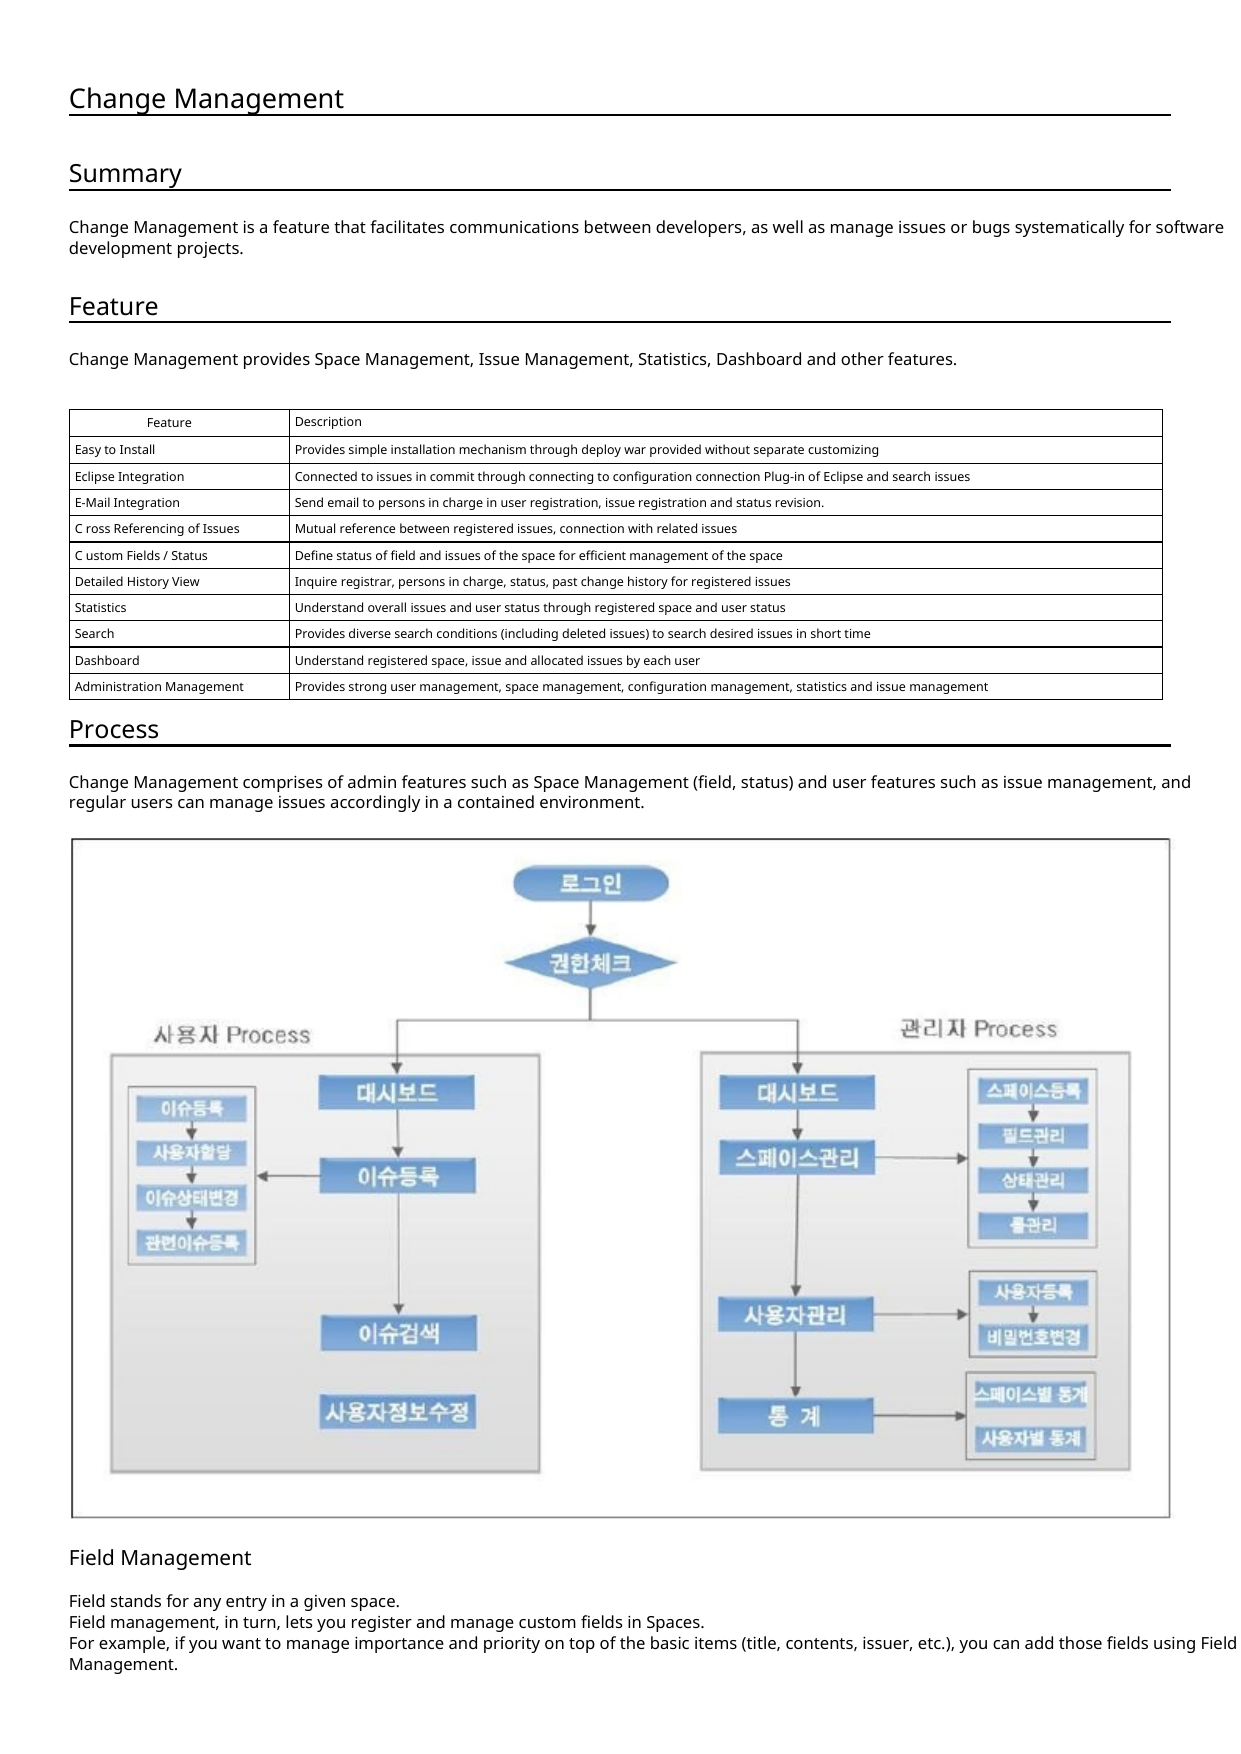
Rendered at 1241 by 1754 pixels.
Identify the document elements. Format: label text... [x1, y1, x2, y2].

text Field stands for any entry in a given space. [69, 1591, 1240, 1612]
text Change Management is a feature that facilitates communications between developers, as well as manage issues or bugs systematically for software development projects. [69, 216, 1240, 258]
picture [70, 837, 1180, 1520]
text Change Management [69, 82, 1240, 115]
text For example, if you want to manage importance and priority on top of the basic items (title, contents, issuer, etc.), you can add those fields using Field Management. [69, 1633, 1240, 1675]
text Change Management provides Space Management, Issue Management, Statistics, Dashboard and other features. [69, 349, 1240, 369]
text Process [69, 713, 1240, 744]
text Change Management comprises of admin features such as Space Management (field, status) and user features such as issue management, and regular users can manage issues accordingly in a contained environment. [69, 772, 1240, 813]
text Feature [69, 290, 1240, 322]
text Field Management [69, 1549, 1240, 1569]
text Field management, in turn, lets you register and manage custom fields in Spaces. [69, 1612, 1240, 1633]
text Summary [69, 161, 1240, 188]
